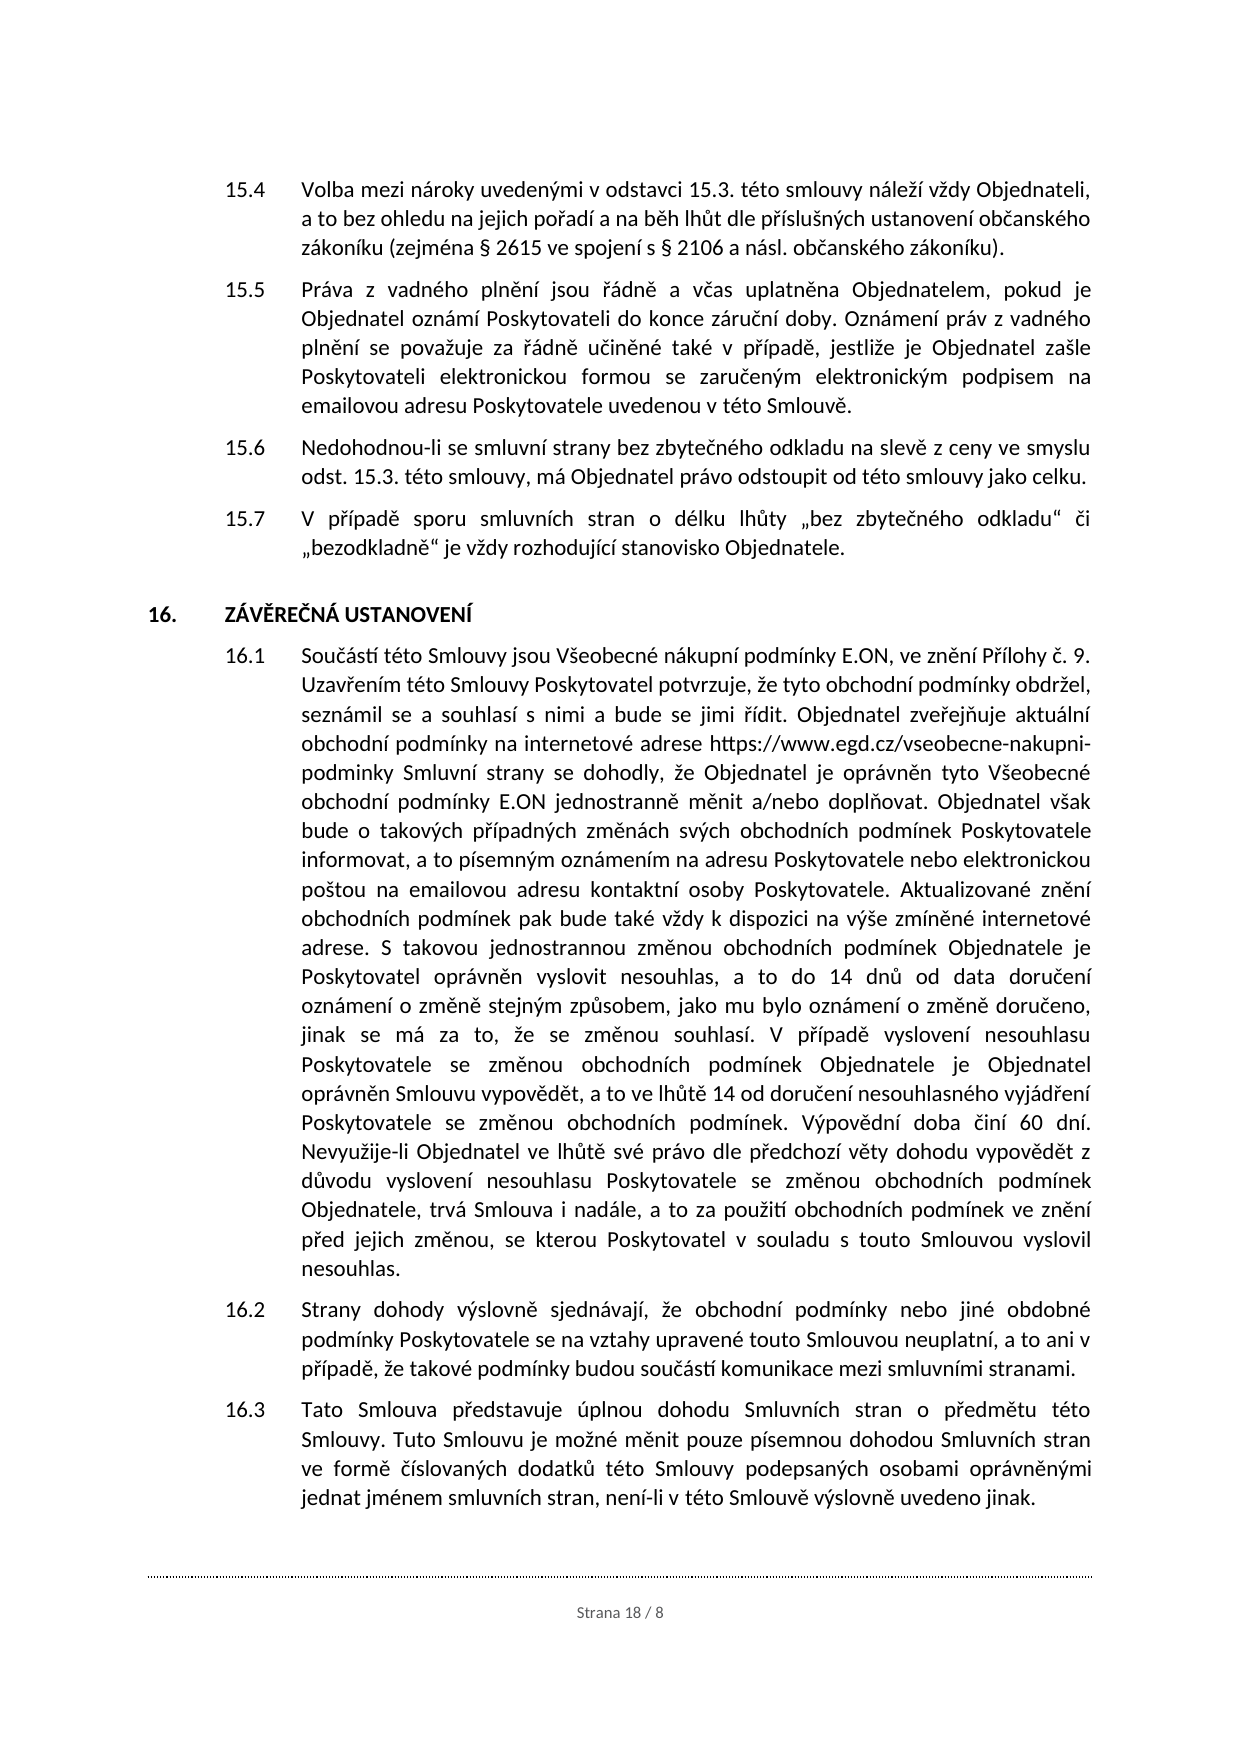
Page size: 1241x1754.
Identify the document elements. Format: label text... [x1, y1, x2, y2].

text Volba mezi nároky uvedenými v odstavci 15.3. této smlouvy náleží vždy Objednateli, a to bez ohledu na jejich pořadí a na běh lhůt dle příslušných ustanovení občanského zákoníku (zejména § 2615 ve spojení s § 2106 a násl. občanského zákoníku). [224, 174, 1092, 261]
text Práva z vadného plnění jsou řádně a včas uplatněna Objednatelem, pokud je Objednatel oznámí Poskytovateli do konce záruční doby. Oznámení práv z vadného plnění se považuje za řádně učiněné také v případě, jestliže je Objednatel zašle Poskytovateli elektronickou formou se zaručeným elektronickým podpisem na emailovou adresu Poskytovatele uvedenou v této Smlouvě. [224, 274, 1092, 419]
text Součástí této Smlouvy jsou Všeobecné nákupní podmínky E.ON, ve znění Přílohy č. 9. Uzavřením této Smlouvy Poskytovatel potvrzuje, že tyto obchodní podmínky obdržel, seznámil se a souhlasí s nimi a bude se jimi řídit. Objednatel zveřejňuje aktuální obchodní podmínky na internetové adrese https://www.egd.cz/vseobecne-nakupni-podminky Smluvní strany se dohodly, že Objednatel je oprávněn tyto Všeobecné obchodní podmínky E.ON jednostranně měnit a/nebo doplňovat. Objednatel však bude o takových případných změnách svých obchodních podmínek Poskytovatele informovat, a to písemným oznámením na adresu Poskytovatele nebo elektronickou poštou na emailovou adresu kontaktní osoby Poskytovatele. Aktualizované znění obchodních podmínek pak bude také vždy k dispozici na výše zmíněné internetové adrese. S takovou jednostrannou změnou obchodních podmínek Objednatele je Poskytovatel oprávněn vyslovit nesouhlas, a to do 14 dnů od data doručení oznámení o změně stejným způsobem, jako mu bylo oznámení o změně doručeno, jinak se má za to, že se změnou souhlasí. V případě vyslovení nesouhlasu Poskytovatele se změnou obchodních podmínek Objednatele je Objednatel oprávněn Smlouvu vypovědět, a to ve lhůtě 14 od doručení nesouhlasného vyjádření Poskytovatele se změnou obchodních podmínek. Výpovědní doba činí 60 dní. Nevyužije-li Objednatel ve lhůtě své právo dle předchozí věty dohodu vypovědět z důvodu vyslovení nesouhlasu Poskytovatele se změnou obchodních podmínek Objednatele, trvá Smlouva i nadále, a to za použití obchodních podmínek ve znění před jejich změnou, se kterou Poskytovatel v souladu s touto Smlouvou vyslovil nesouhlas. [224, 640, 1092, 1282]
text Strany dohody výslovně sjednávají, že obchodní podmínky nebo jiné obdobné podmínky Poskytovatele se na vztahy upravené touto Smlouvou neuplatní, a to ani v případě, že takové podmínky budou součástí komunikace mezi smluvními stranami. [224, 1294, 1092, 1382]
text ZÁVĚREČNÁ USTANOVENÍ [148, 599, 1092, 628]
text Tato Smlouva představuje úplnou dohodu Smluvních stran o předmětu této Smlouvy. Tuto Smlouvu je možné měnit pouze písemnou dohodou Smluvních stran ve formě číslovaných dodatků této Smlouvy podepsaných osobami oprávněnými jednat jménem smluvních stran, není-li v této Smlouvě výslovně uvedeno jinak. [224, 1394, 1092, 1511]
text V případě sporu smluvních stran o délku lhůty „bez zbytečného odkladu“ či „bezodkladně“ je vždy rozhodující stanovisko Objednatele. [224, 503, 1092, 561]
text Nedohodnou-li se smluvní strany bez zbytečného odkladu na slevě z ceny ve smyslu odst. 15.3. této smlouvy, má Objednatel právo odstoupit od této smlouvy jako celku. [224, 432, 1092, 490]
